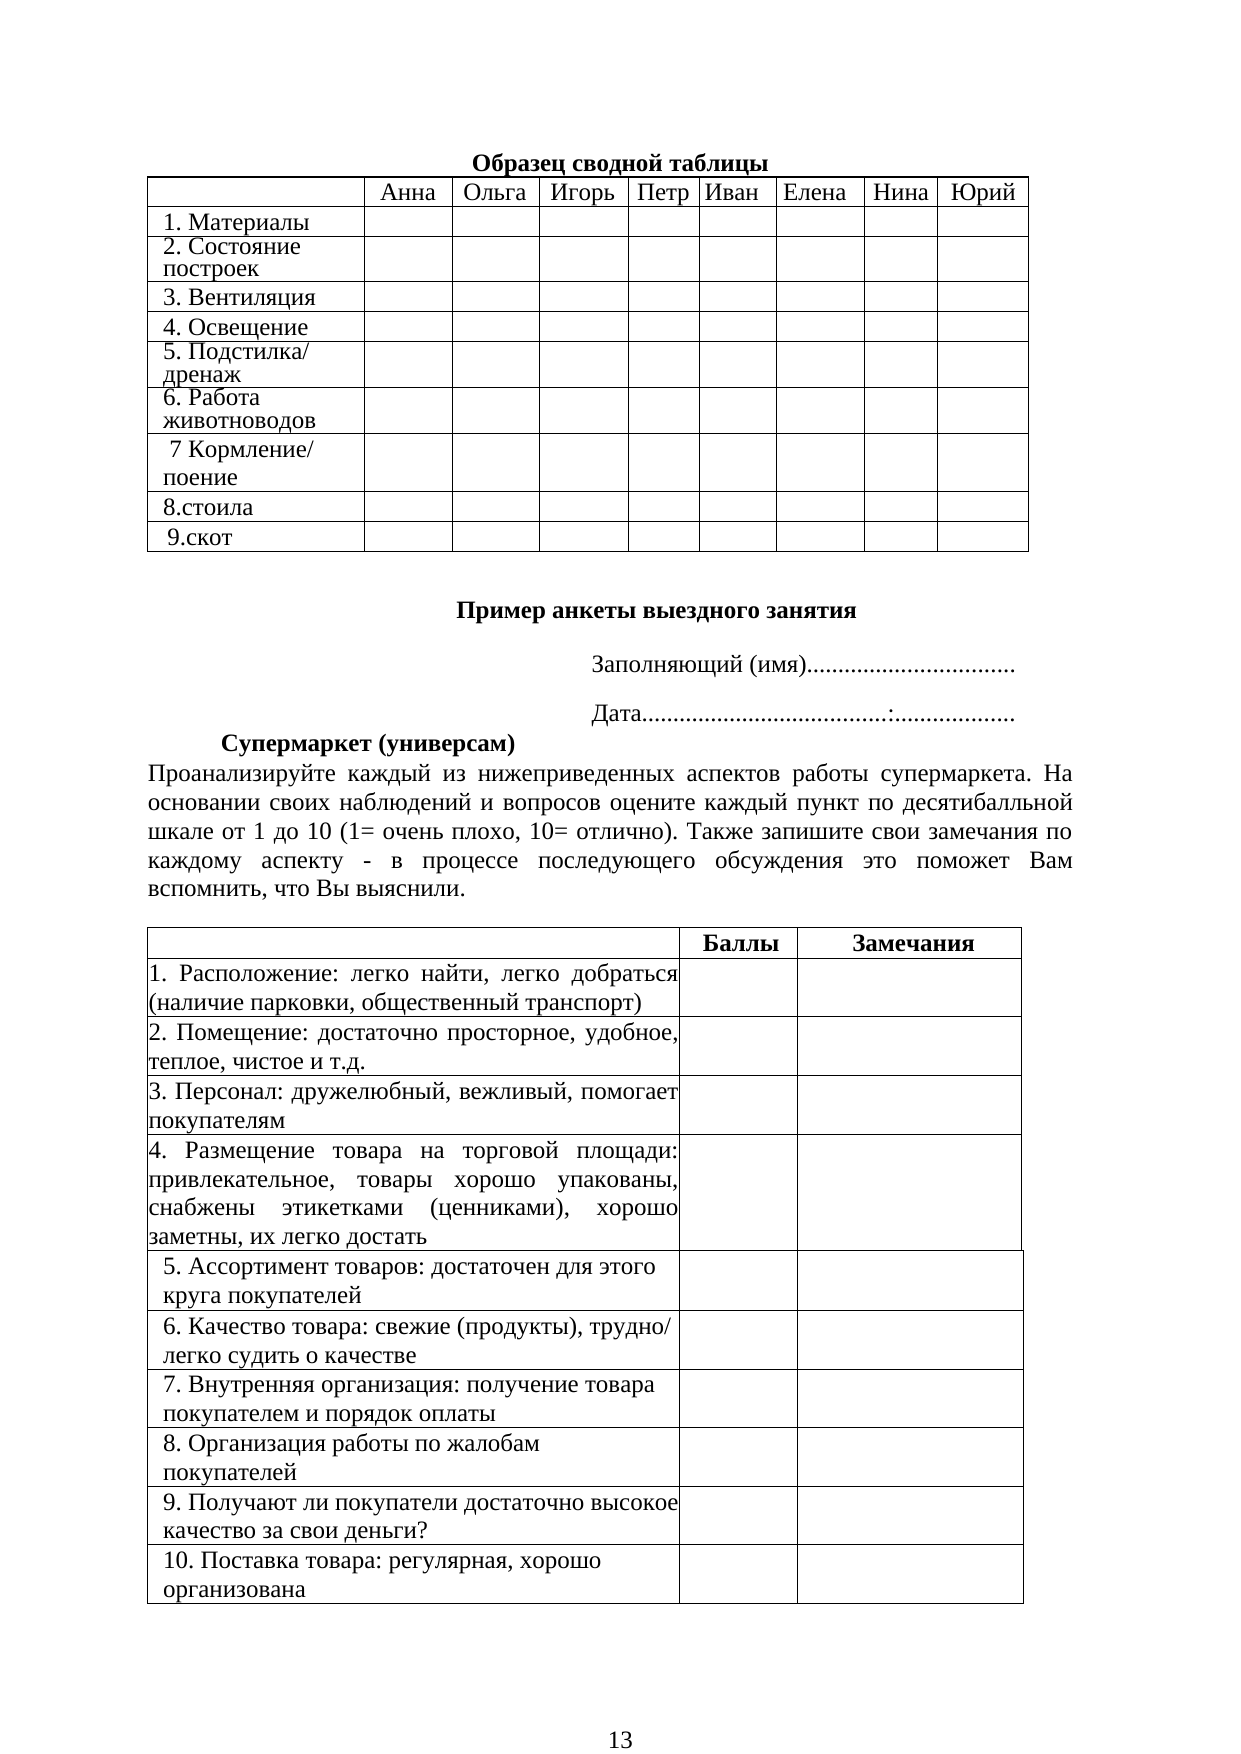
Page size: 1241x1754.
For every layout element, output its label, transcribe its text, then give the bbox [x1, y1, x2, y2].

table_cell [540, 312, 628, 341]
table_cell [680, 959, 797, 1016]
table_cell [700, 207, 776, 236]
table_header Анна [365, 178, 452, 206]
table_cell [540, 434, 628, 491]
table_cell [453, 312, 539, 341]
table_cell [629, 312, 699, 341]
table_cell [629, 282, 699, 311]
table_cell [798, 1135, 1021, 1250]
table_cell 7 Кормление/ поение [148, 434, 364, 491]
table_header Елена [777, 178, 864, 206]
table_cell [365, 282, 452, 311]
table_cell [365, 434, 452, 491]
table_cell [938, 237, 1028, 281]
table_cell 8. Организация работы по жалобам покупателей [148, 1428, 679, 1486]
table_cell [629, 237, 699, 281]
table_cell [680, 1311, 797, 1368]
table_cell [680, 1017, 797, 1075]
table_cell [453, 522, 539, 551]
table_cell [540, 388, 628, 433]
table_cell [777, 237, 864, 281]
table_cell [680, 1487, 797, 1544]
table_cell [365, 237, 452, 281]
table_cell 8.стоила [148, 492, 364, 521]
table_cell 5. Ассортимент товаров: достаточен для этого круга покупателей [148, 1251, 679, 1310]
table_cell [453, 207, 539, 236]
text Дата : [591, 703, 1092, 726]
table_cell [798, 1545, 1023, 1603]
table_cell [680, 1135, 797, 1250]
table_cell [629, 342, 699, 387]
table_cell [453, 434, 539, 491]
table_cell [938, 207, 1028, 236]
table_cell [453, 282, 539, 311]
text Заполняющий (имя) [591, 649, 1092, 678]
table_cell [777, 342, 864, 387]
table_cell 6. Работа животноводов [148, 388, 364, 433]
table_cell [798, 1076, 1021, 1134]
table_cell [777, 434, 864, 491]
table_cell 6. Качество товара: свежие (продукты), трудно/ легко судить о качестве [148, 1311, 679, 1368]
table_cell [865, 434, 937, 491]
table_cell [680, 1545, 797, 1603]
table_cell [777, 207, 864, 236]
table_cell [798, 959, 1021, 1016]
table_cell [700, 312, 776, 341]
table_cell [629, 388, 699, 433]
table_cell 10. Поставка товара: регулярная, хорошо организована [148, 1545, 679, 1603]
table_cell [680, 1251, 797, 1310]
table_header Петр [629, 178, 699, 206]
table_cell [629, 492, 699, 521]
table_cell [798, 1487, 1023, 1544]
table_cell [938, 312, 1028, 341]
table_cell [629, 434, 699, 491]
table_cell [798, 1017, 1021, 1075]
table_cell [453, 342, 539, 387]
table_cell 4. Размещение товара на торговой площади: привлекательное, товары хорошо упакованы, снабжены этикетками (ценниками), хорошо заметны, их легко достать [148, 1135, 679, 1250]
table_cell [777, 388, 864, 433]
table_cell [365, 312, 452, 341]
table_header Юрий [938, 178, 1028, 206]
table_cell [865, 237, 937, 281]
text Пример анкеты выездного занятия [175, 596, 1092, 624]
table_cell 2. Состояние построек [148, 237, 364, 281]
table_header [148, 178, 364, 206]
table_cell [453, 388, 539, 433]
table_cell [700, 237, 776, 281]
text Проанализируйте каждый из нижеприведенных аспектов работы супермаркета. На основании своих наблюдений и вопросов оцените каждый пункт по десятибалльной шкале от 1 до 10 (1= очень плохо, 10= отлично). Также запишите свои замечания по каждому аспекту - в процессе последующего обсуждения это поможет Вам вспомнить, что Вы выяснили. [148, 758, 1074, 902]
table_cell [865, 522, 937, 551]
table_cell [680, 1076, 797, 1134]
table_cell [865, 312, 937, 341]
table_cell 9. Получают ли покупатели достаточно высокое качество за свои деньги? [148, 1487, 679, 1544]
table_cell [540, 342, 628, 387]
table_cell [700, 492, 776, 521]
table_cell [700, 342, 776, 387]
table_cell [629, 207, 699, 236]
table_cell [777, 492, 864, 521]
table_cell [365, 342, 452, 387]
table_header Нина [865, 178, 937, 206]
table_header Баллы [680, 928, 797, 957]
table_cell [938, 342, 1028, 387]
table_header Замечания [798, 928, 1021, 957]
table_cell [798, 1428, 1023, 1486]
table_cell [365, 207, 452, 236]
table_cell [865, 388, 937, 433]
table_cell [777, 312, 864, 341]
table_cell [700, 282, 776, 311]
table_cell 3. Персонал: дружелюбный, вежливый, помогает покупателям [148, 1076, 679, 1134]
table_cell [938, 492, 1028, 521]
table_cell [798, 1311, 1023, 1368]
table_cell 2. Помещение: достаточно просторное, удобное, теплое, чистое и т.д. [148, 1017, 679, 1075]
table_cell [540, 237, 628, 281]
table_cell 3. Вентиляция [148, 282, 364, 311]
table_cell [865, 342, 937, 387]
table_cell [798, 1370, 1023, 1427]
table_header Игорь [540, 178, 628, 206]
table_header Иван [700, 178, 776, 206]
table_cell 4. Освещение [148, 312, 364, 341]
table_cell [365, 522, 452, 551]
table_cell [680, 1428, 797, 1486]
table_header Ольга [453, 178, 539, 206]
table_cell [777, 282, 864, 311]
table_cell [865, 492, 937, 521]
table_cell [453, 237, 539, 281]
table_cell [540, 282, 628, 311]
table_cell [938, 282, 1028, 311]
table_cell [365, 492, 452, 521]
table_cell 9.скот [148, 522, 364, 551]
table_cell [865, 207, 937, 236]
table_cell [700, 522, 776, 551]
table_cell [365, 388, 452, 433]
table_cell 1. Материалы [148, 207, 364, 236]
table_cell [777, 522, 864, 551]
text Образец сводной таблицы [148, 148, 1092, 176]
table_cell [540, 492, 628, 521]
table_cell [865, 282, 937, 311]
table_cell [938, 434, 1028, 491]
table_cell [798, 1251, 1023, 1310]
table_cell [938, 388, 1028, 433]
table_cell [540, 522, 628, 551]
table_cell [938, 522, 1028, 551]
table_header [148, 928, 679, 957]
table_cell [700, 388, 776, 433]
text Супермаркет (универсам) [175, 728, 1092, 756]
table_cell [629, 522, 699, 551]
table_cell 5. Подстилка/ дренаж [148, 342, 364, 387]
table_cell [700, 434, 776, 491]
table_cell 1. Расположение: легко найти, легко добраться (наличие парковки, общественный транспорт) [148, 959, 679, 1016]
table_cell [540, 207, 628, 236]
table_cell [453, 492, 539, 521]
table_cell [680, 1370, 797, 1427]
table_cell 7. Внутренняя организация: получение товара покупателем и порядок оплаты [148, 1370, 679, 1427]
